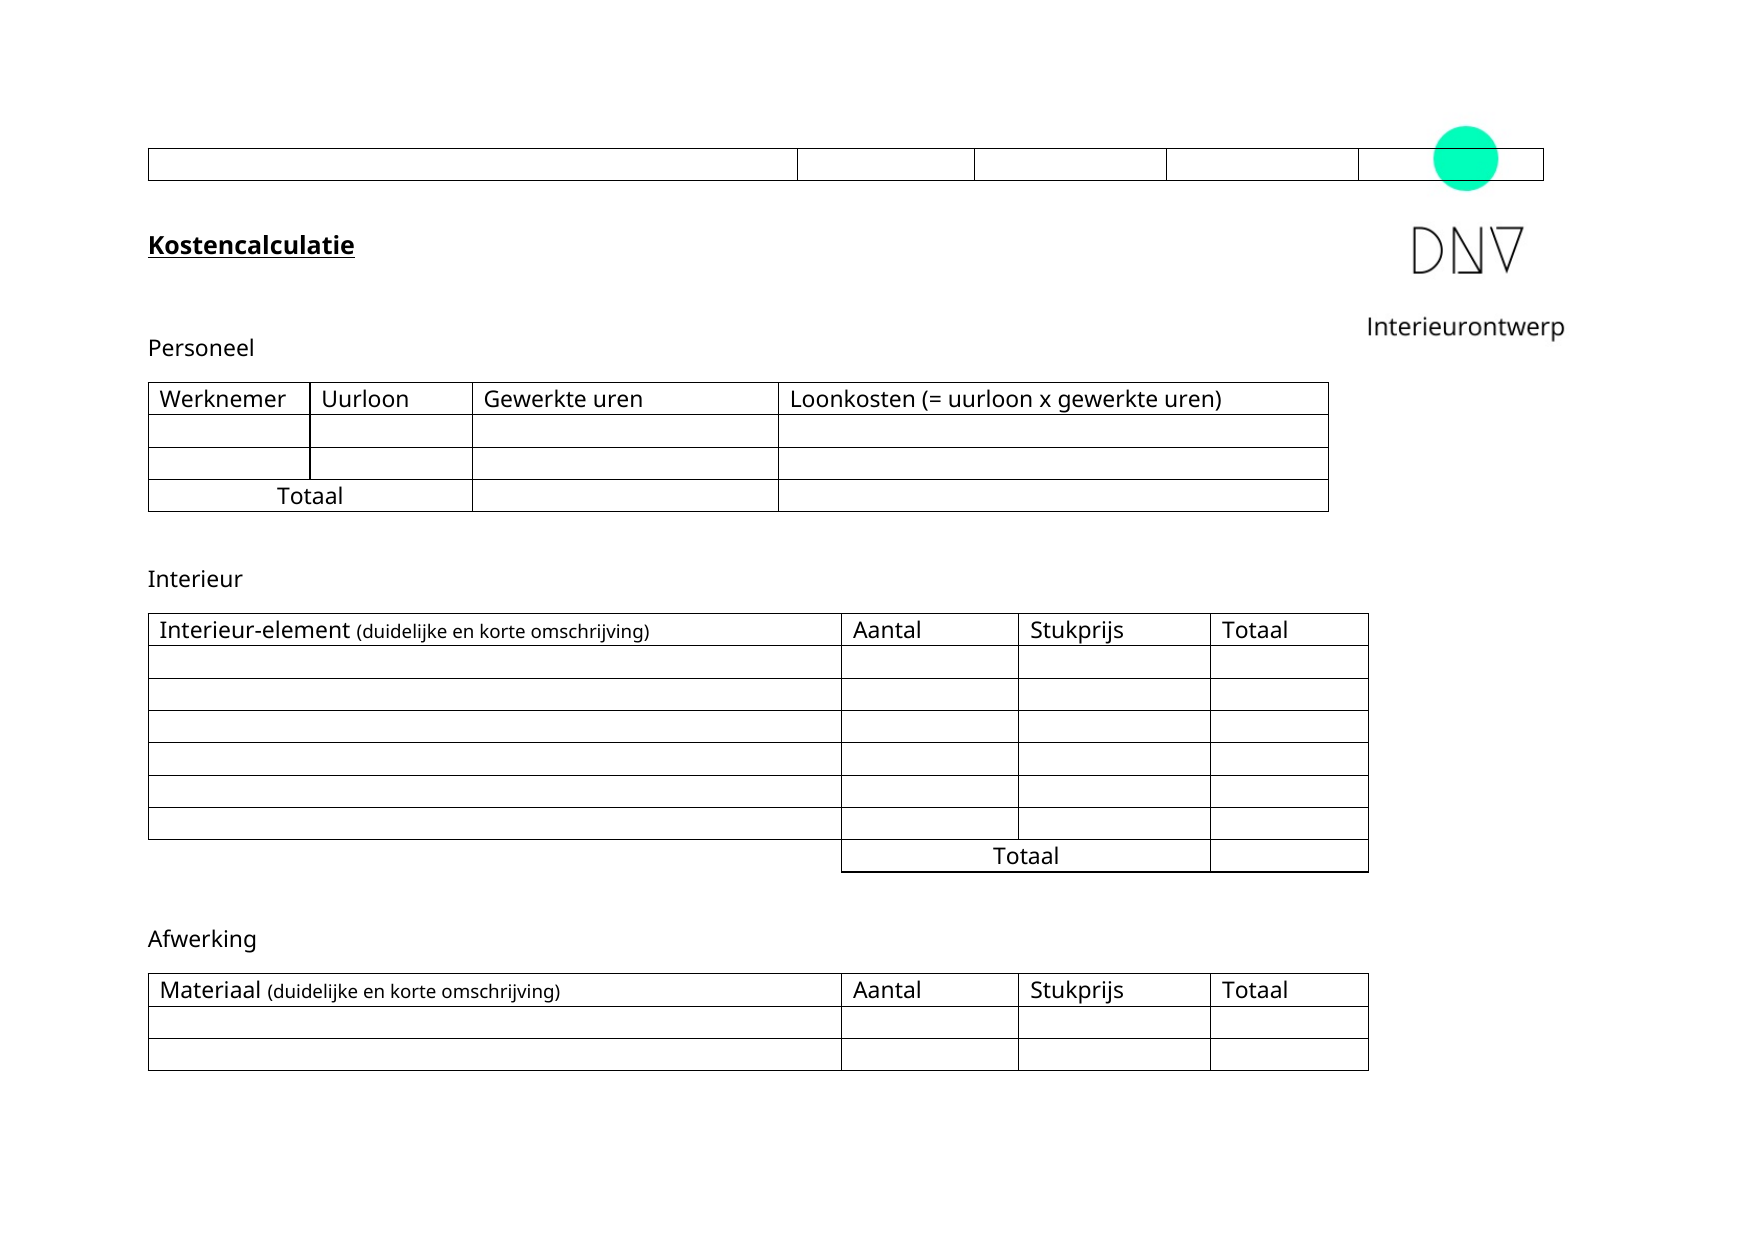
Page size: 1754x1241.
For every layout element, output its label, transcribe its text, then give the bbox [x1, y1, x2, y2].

table_header Loonkosten (= uurloon x gewerkte uren) [779, 383, 1328, 414]
table_cell [1211, 1039, 1368, 1070]
table_cell [842, 776, 1018, 807]
picture [1327, 80, 1607, 395]
table_cell [149, 646, 841, 678]
table_cell [473, 415, 778, 447]
table_header Uurloon [311, 383, 472, 414]
table_cell [1211, 743, 1368, 774]
table_header Werknemer [149, 383, 309, 414]
table_header Gewerkte uren [473, 383, 778, 414]
table_cell [1211, 646, 1368, 678]
table_header Materiaal (duidelijke en korte omschrijving) [149, 974, 841, 1006]
table_header Stukprijs [1019, 614, 1210, 645]
table_cell [1019, 808, 1210, 839]
table_cell [149, 808, 841, 839]
table_cell [1167, 149, 1358, 180]
table_cell [842, 711, 1018, 742]
table_cell [149, 1007, 841, 1038]
table_cell [842, 808, 1018, 839]
table_cell [1019, 743, 1210, 774]
table_header Aantal [842, 614, 1018, 645]
text Personeel [148, 332, 1606, 363]
table_cell [1019, 679, 1210, 710]
table_cell [473, 480, 778, 511]
table_cell Totaal [149, 480, 472, 511]
table_cell Totaal [842, 840, 1210, 871]
table_cell [779, 480, 1328, 511]
table_header Interieur-element (duidelijke en korte omschrijving) [149, 614, 841, 645]
text Interieur [148, 563, 1606, 594]
table_cell [842, 679, 1018, 710]
table_cell [842, 646, 1018, 678]
table_cell [149, 149, 797, 180]
table_cell [1019, 776, 1210, 807]
table_cell [975, 149, 1166, 180]
table_cell [1211, 679, 1368, 710]
table_cell [1211, 808, 1368, 839]
table_cell [1211, 1007, 1368, 1038]
table_cell [1019, 711, 1210, 742]
table_cell [842, 743, 1018, 774]
table_cell [1019, 646, 1210, 678]
text Kostencalculatie [148, 228, 1606, 262]
table_cell [842, 1039, 1018, 1070]
table_cell [311, 415, 472, 447]
table_cell [149, 711, 841, 742]
table_cell [1211, 711, 1368, 742]
table_cell [779, 415, 1328, 447]
table_cell [149, 448, 309, 479]
table_cell [1019, 1039, 1210, 1070]
table_cell [149, 776, 841, 807]
table_cell [1359, 149, 1543, 180]
table_cell [473, 448, 778, 479]
table_header Totaal [1211, 974, 1368, 1006]
table_cell [842, 1007, 1018, 1038]
table_cell [1019, 1007, 1210, 1038]
table_cell [149, 679, 841, 710]
table_cell [149, 415, 309, 447]
table_cell [311, 448, 472, 479]
table_cell [1211, 840, 1368, 871]
table_header Aantal [842, 974, 1018, 1006]
table_cell [149, 743, 841, 774]
table_header Totaal [1211, 614, 1368, 645]
table_header Stukprijs [1019, 974, 1210, 1006]
table_cell [149, 1039, 841, 1070]
table_cell [1211, 776, 1368, 807]
table_cell [798, 149, 974, 180]
table_cell [779, 448, 1328, 479]
text Afwerking [148, 923, 1606, 954]
